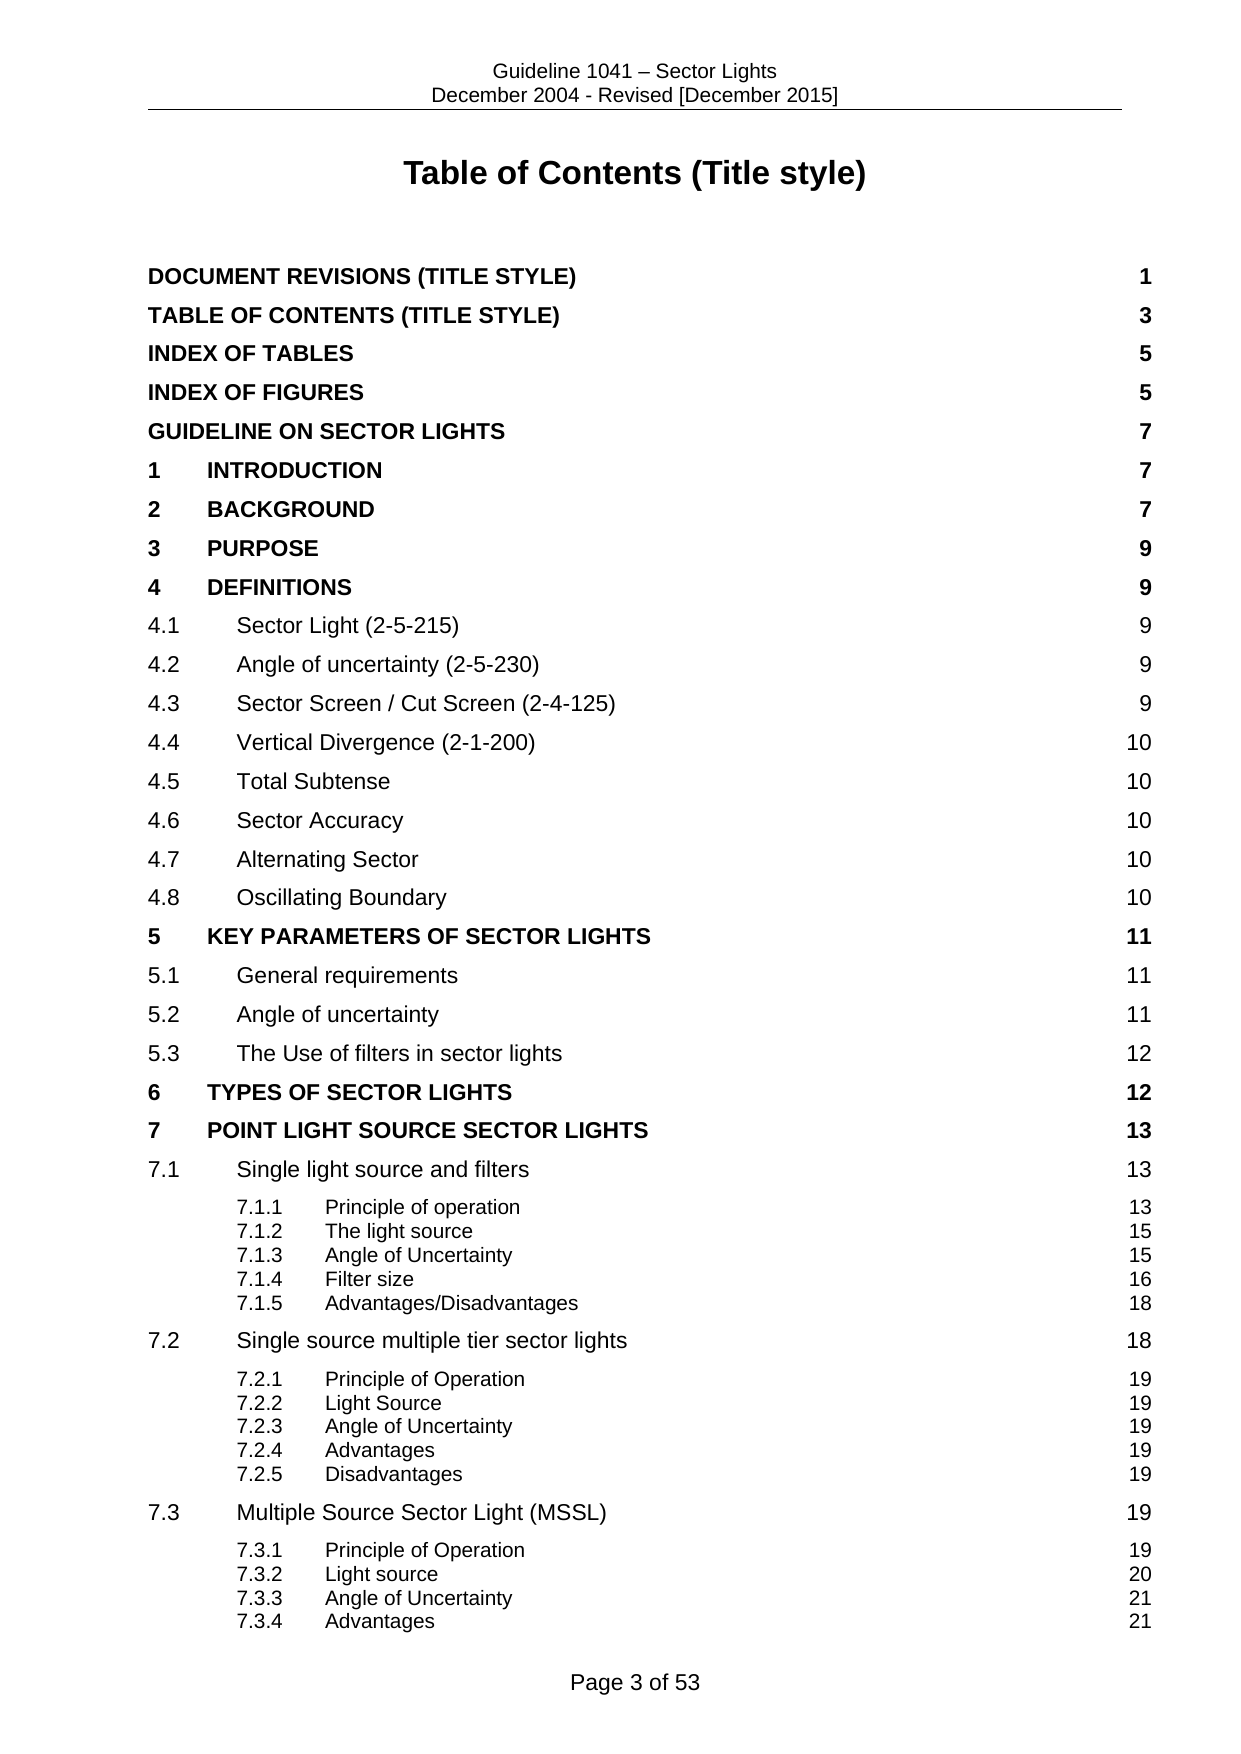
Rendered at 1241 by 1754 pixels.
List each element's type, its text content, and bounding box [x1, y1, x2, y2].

text 7.2.3 Angle of Uncertainty 19 [236, 1414, 1122, 1438]
text 4.2 Angle of uncertainty (2-5-230) 9 [148, 651, 1122, 678]
text 4.1 Sector Light (2-5-215) 9 [148, 612, 1122, 639]
text 4.3 Sector Screen / Cut Screen (2-4-125) 9 [148, 690, 1122, 716]
text 5 Key Parameters of Sector Lights 11 [148, 923, 1107, 949]
text 7 Point Light Source Sector Lights 13 [148, 1117, 1107, 1144]
text 4.4 Vertical Divergence (2-1-200) 10 [148, 729, 1122, 755]
text 7.3 Multiple Source Sector Light (MSSL) 19 [148, 1499, 1122, 1525]
text 7.2.2 Light Source 19 [236, 1390, 1122, 1414]
text 4.8 Oscillating Boundary 10 [148, 884, 1122, 911]
text 4 definitions 9 [148, 573, 1107, 600]
text Guideline on Sector Lights 7 [148, 418, 1107, 444]
text 7.1.5 Advantages/Disadvantages 18 [236, 1291, 1122, 1315]
text Document Revisions (Title style) 1 [148, 263, 1107, 289]
text 4.7 Alternating Sector 10 [148, 846, 1122, 872]
text 3 Purpose 9 [148, 535, 1107, 561]
text 5.1 General requirements 11 [148, 962, 1122, 988]
text 7.3.2 Light source 20 [236, 1561, 1122, 1585]
text 1 introduction 7 [148, 457, 1107, 483]
text 7.1.1 Principle of operation 13 [236, 1195, 1122, 1219]
text 4.5 Total Subtense 10 [148, 768, 1122, 794]
text 7.1.2 The light source 15 [236, 1219, 1122, 1243]
text 7.2.5 Disadvantages 19 [236, 1462, 1122, 1486]
text 7.3.1 Principle of Operation 19 [236, 1537, 1122, 1561]
text 5.3 The Use of filters in sector lights 12 [148, 1040, 1122, 1066]
text 2 BACKGROUND 7 [148, 496, 1107, 522]
text Table of Contents (Title style) 3 [148, 302, 1107, 328]
text Index of Figures 5 [148, 379, 1107, 406]
text 7.3.3 Angle of Uncertainty 21 [236, 1585, 1122, 1609]
text Index of Tables 5 [148, 340, 1107, 367]
text 7.2.1 Principle of Operation 19 [236, 1366, 1122, 1390]
text 7.1.3 Angle of Uncertainty 15 [236, 1243, 1122, 1267]
text 6 TYPES OF SECTOR LIGHTS 12 [148, 1079, 1107, 1105]
text 7.2.4 Advantages 19 [236, 1438, 1122, 1462]
text 7.3.4 Advantages 21 [236, 1609, 1122, 1633]
text 7.2 Single source multiple tier sector lights 18 [148, 1327, 1122, 1354]
text 4.6 Sector Accuracy 10 [148, 807, 1122, 833]
text 7.1.4 Filter size 16 [236, 1267, 1122, 1291]
text 5.2 Angle of uncertainty 11 [148, 1001, 1122, 1027]
title Table of Contents (Title style) [148, 153, 1122, 191]
text 7.1 Single light source and filters 13 [148, 1156, 1122, 1183]
